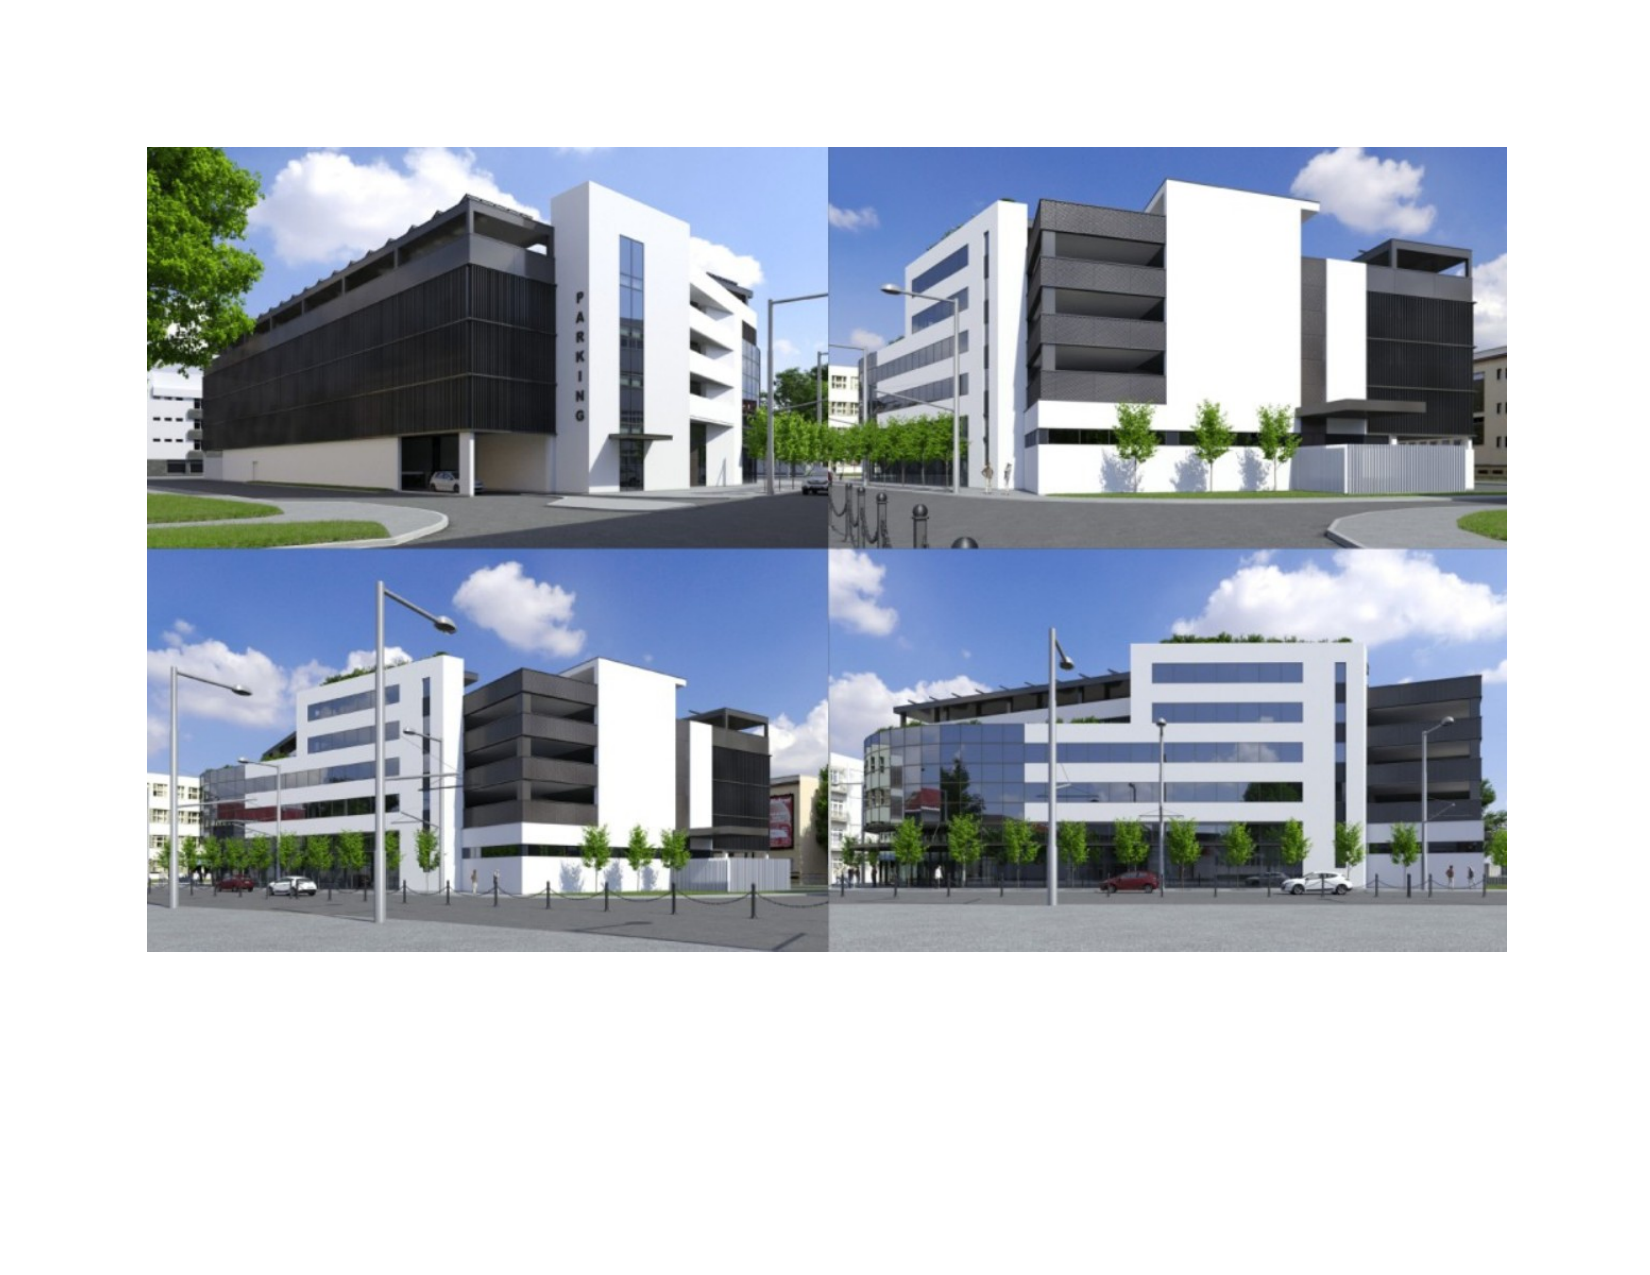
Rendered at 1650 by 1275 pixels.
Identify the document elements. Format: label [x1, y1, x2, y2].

picture [147, 147, 1507, 952]
